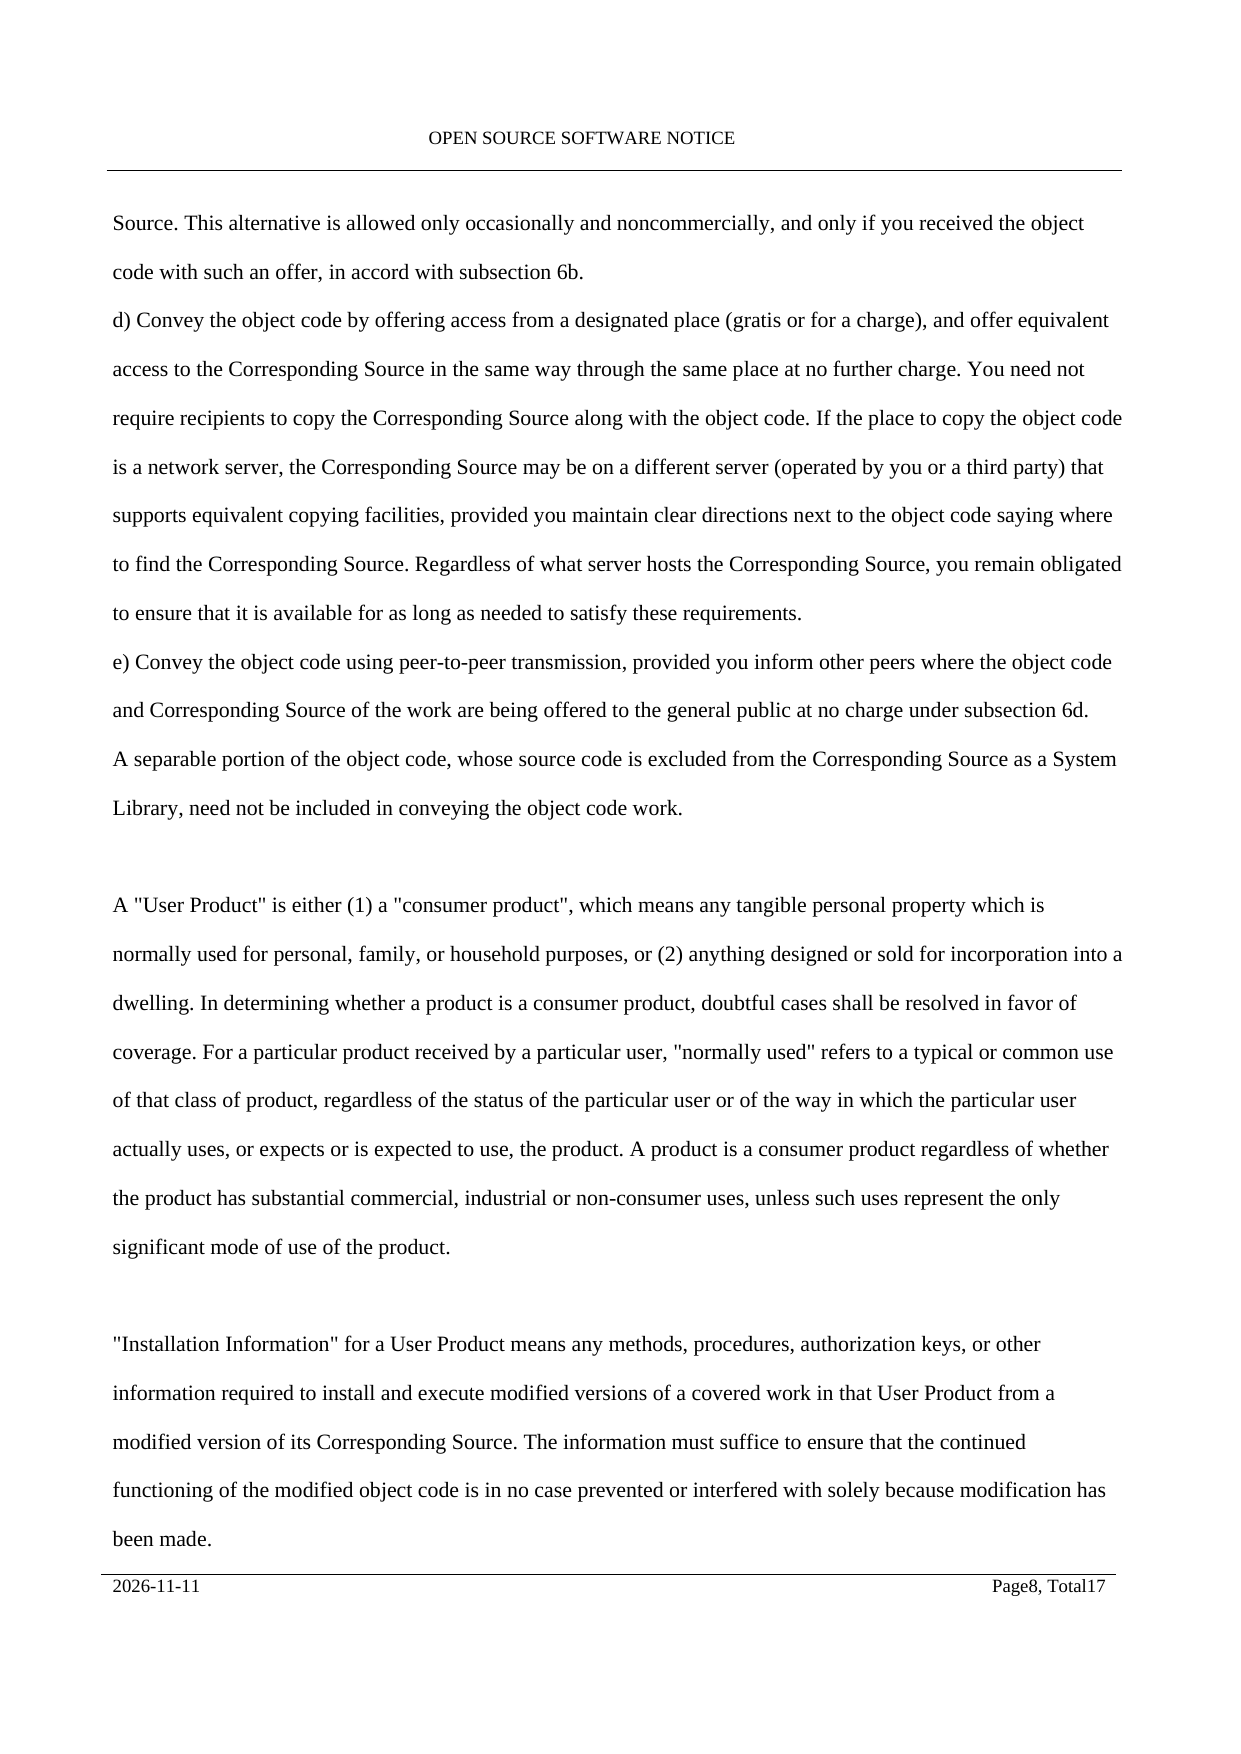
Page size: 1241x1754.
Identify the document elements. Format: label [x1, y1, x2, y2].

text [112, 206, 1128, 1555]
